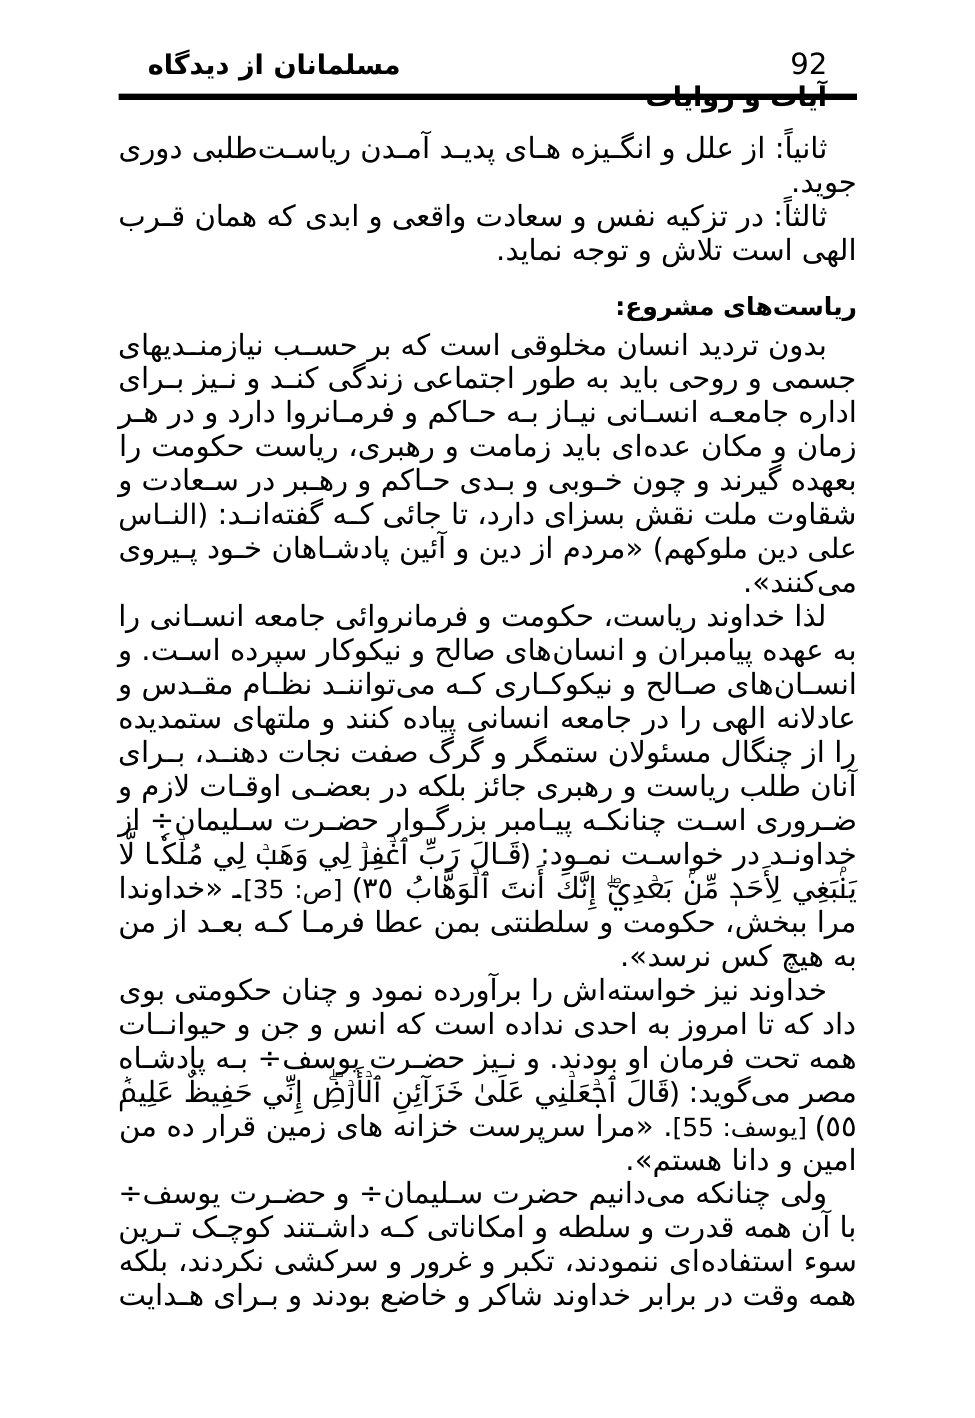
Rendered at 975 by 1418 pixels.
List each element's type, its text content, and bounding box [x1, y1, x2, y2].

text ثانیاً: از علل و انگیزه های پدید آمدن ریاست‌طلبی دوری جوید. [118, 132, 857, 199]
text لذا خداوند ریاست، حکومت و فرمانروائی جامعه انسانی را به عهده پیامبران و انسان‌های صالح و نیکوکار سپرده است. و انسان‌های صالح و نیکوکاری که می‌توانند نظام مقدس و عادلانه الهی را در جامعه انسانی پیاده کنند و ملتهای ستمدیده را از چنگال مسئولان ستمگر و گرگ صفت نجات دهند، برای آنان طلب ریاست و رهبری جائز بلکه در بعضی اوقات لازم و ضروری است چنانکه پیامبر بزرگوار حضرت سلیمان÷ از خداوند در خواست نمود: ﴿قَالَ رَبِّ ٱغۡفِرۡ لِي وَهَبۡ لِي مُلۡكٗا لَّا يَنۢبَغِي لِأَحَدٖ مِّنۢ بَعۡدِيٓۖ إِنَّكَ أَنتَ ٱلۡوَهَّابُ ٣٥﴾ [ص: 35]. «خداوندا مرا ببخش، حکومت و سلطنتی بمن عطا فرما که بعد از من به هیچ کس نرسد». [118, 599, 857, 973]
text خداوند نیز خواسته‌اش را برآورده نمود و چنان حکومتی بوی داد که تا امروز به احدی نداده است که انس و جن و حیوانات همه تحت فرمان او بودند. و نیز حضرت یوسف÷ به پادشاه مصر می‌گوید: ﴿قَالَ ٱجۡعَلۡنِي عَلَىٰ خَزَآئِنِ ٱلۡأَرۡضِۖ إِنِّي حَفِيظٌ عَلِيمٞ ٥٥﴾ [يوسف: 55]. «مرا سرپرست خزانه های زمین قرار ده من امین و دانا هستم». [118, 973, 857, 1177]
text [118, 1177, 857, 1313]
text ثالثاً‌: در تزکیه نفس و سعادت واقعی و ابدی که همان قرب الهی است تلاش و توجه نماید. [118, 199, 857, 267]
text ریاست‌های مشروع: [118, 292, 857, 322]
text بدون تردید انسان مخلوقی است که بر حسب نیازمندیهای جسمی و روحی باید به طور اجتماعی زندگی کند و نیز برای اداره جامعه انسانی نیاز به حاکم و فرمانروا دارد و در هر زمان و مکان عده‌ای باید زمامت و رهبری، ریاست حکومت را بعهده گیرند و چون خوبی و بدی حاکم و رهبر در سعادت و شقاوت ملت نقش بسزای دارد، تا جائی که گفته‌اند: (الناس على دين ملوكهم) «مردم از دین و آئین پادشاهان خود پیروی می‌کنند». [118, 328, 857, 599]
